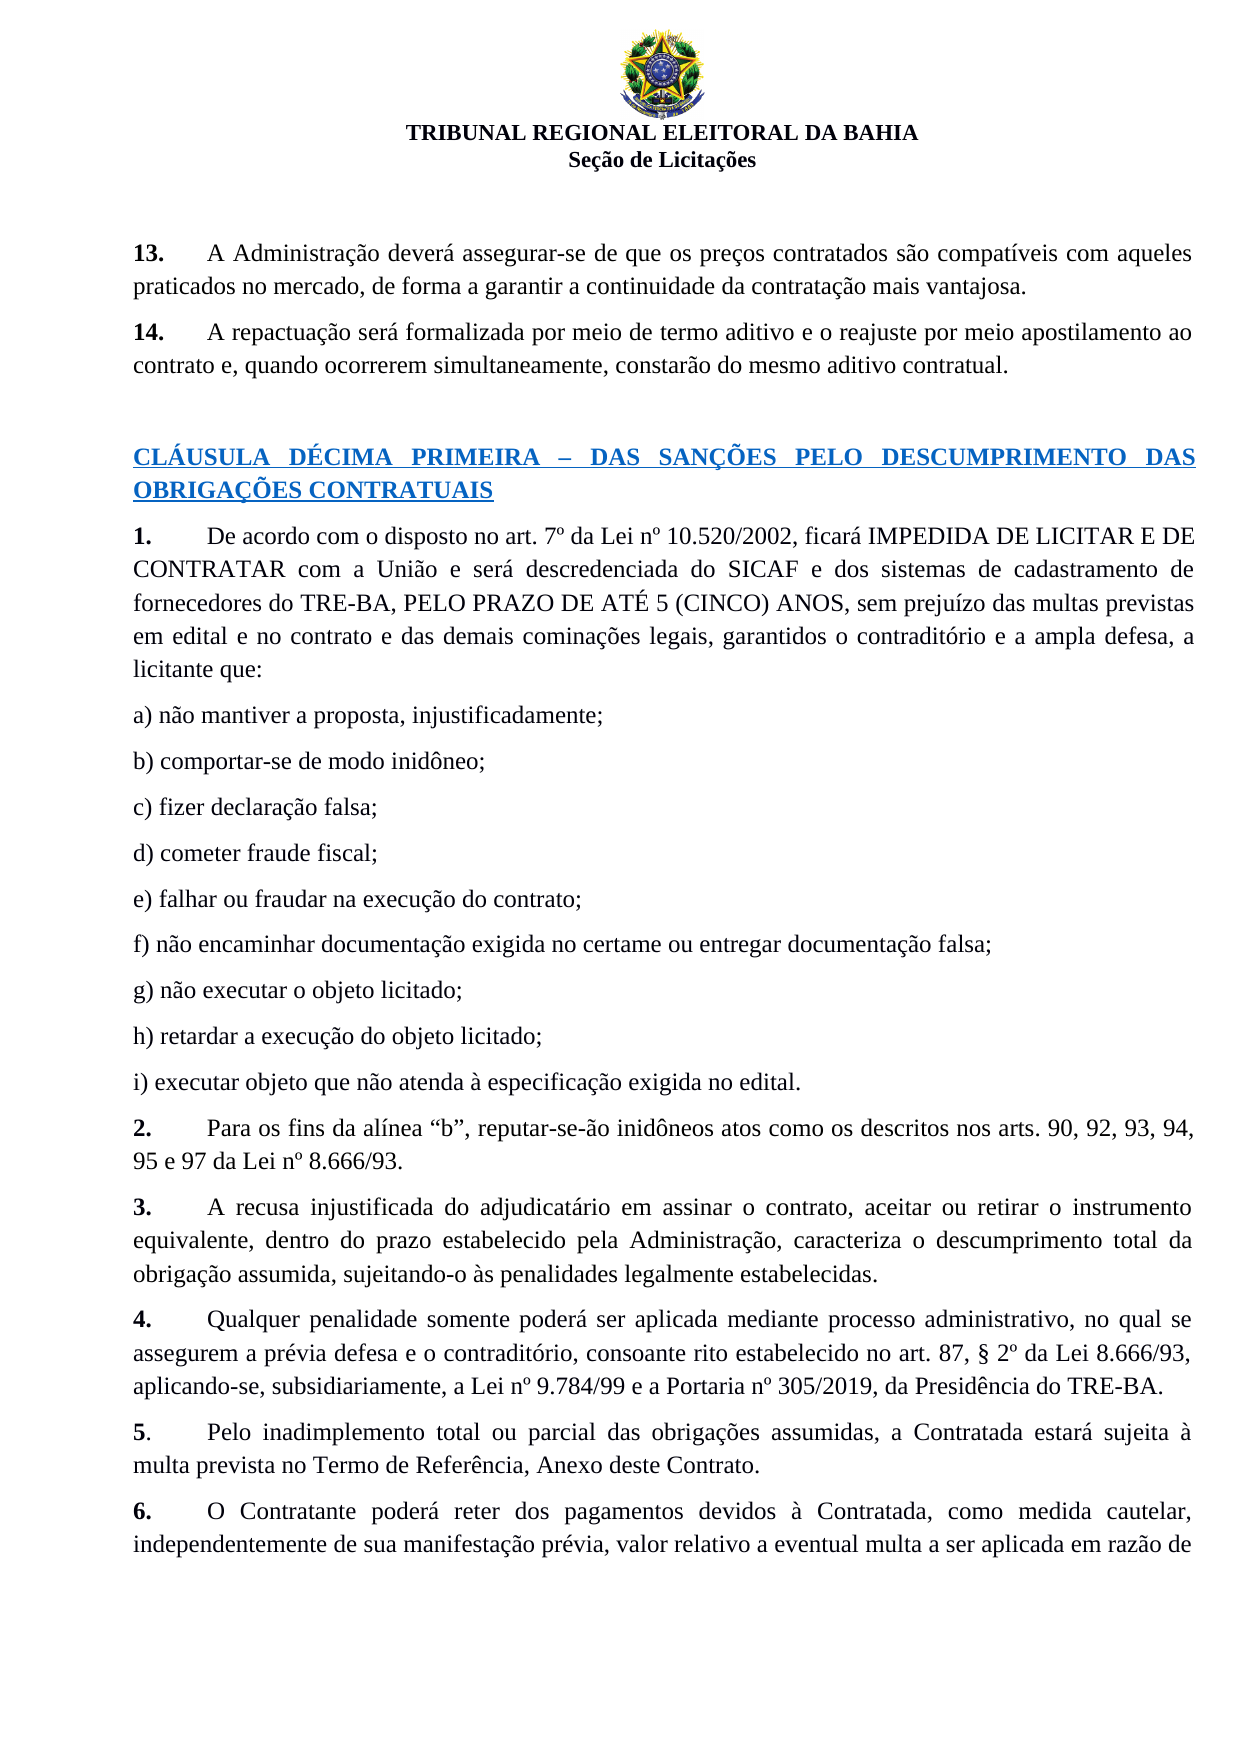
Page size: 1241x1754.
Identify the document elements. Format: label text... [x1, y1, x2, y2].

list g) não executar o objeto licitado; [0, 972, 1196, 1005]
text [133, 1493, 1193, 1559]
list e) falhar ou fraudar na execução do contrato; [0, 880, 1196, 914]
text 5. Pelo inadimplemento total ou parcial das obrigações assumidas, a Contratada estará sujeita à multa prevista no Termo de Referência, Anexo deste Contrato. [133, 1414, 1193, 1480]
list i) executar objeto que não atenda à especificação exigida no edital. [0, 1064, 1196, 1097]
list f) não encaminhar documentação exigida no certame ou entregar documentação falsa; [0, 926, 1196, 959]
text 14. A repactuação será formalizada por meio de termo aditivo e o reajuste por meio apostilamento ao contrato e, quando ocorrerem simultaneamente, constarão do mesmo aditivo contratual. [133, 314, 1193, 380]
list c) fizer declaração falsa; [0, 789, 1196, 822]
text 2. Para os fins da alínea “b”, reputar-se-ão inidôneos atos como os descritos nos arts. 90, 92, 93, 94, 95 e 97 da Lei nº 8.666/93. [133, 1109, 1196, 1176]
list a) não mantiver a proposta, injustificadamente; [0, 697, 1196, 730]
text 3. A recusa injustificada do adjudicatário em assinar o contrato, aceitar ou retirar o instrumento equivalente, dentro do prazo estabelecido pela Administração, caracteriza o descumprimento total da obrigação assumida, sujeitando-o às penalidades legalmente estabelecidas. [133, 1254, 1193, 1289]
text 4. Qualquer penalidade somente poderá ser aplicada mediante processo administrativo, no qual se assegurem a prévia defesa e o contraditório, consoante rito estabelecido no art. 87, § 2º da Lei 8.666/93, aplicando-se, subsidiariamente, a Lei nº 9.784/99 e a Portaria nº 305/2019, da Presidência do TRE-BA. [133, 1301, 1193, 1401]
list b) comportar-se de modo inidôneo; [0, 743, 1196, 776]
text 3. A recusa injustificada do adjudicatário em assinar o contrato, aceitar ou retirar o instrumento equivalente, dentro do prazo estabelecido pela Administração, caracteriza o descumprimento total da obrigação assumida, sujeitando-o às penalidades legalmente estabelecidas. [133, 1189, 1193, 1225]
list h) retardar a execução do objeto licitado; [0, 1018, 1196, 1051]
text CLÁUSULA DÉCIMA PRIMEIRA – DAS SANÇÕES PELO DESCUMPRIMENTO DAS OBRIGAÇÕES CONTRATUAIS [133, 468, 1196, 505]
list d) cometer fraude fiscal; [0, 834, 1196, 868]
text CLÁUSULA DÉCIMA PRIMEIRA – DAS SANÇÕES PELO DESCUMPRIMENTO DAS OBRIGAÇÕES CONTRATUAIS [133, 439, 1196, 467]
text 13. A Administração deverá assegurar-se de que os preços contratados são compatíveis com aqueles praticados no mercado, de forma a garantir a continuidade da contratação mais vantajosa. [133, 234, 1193, 301]
text 1. De acordo com o disposto no art. 7º da Lei nº 10.520/2002, ficará IMPEDIDA DE LICITAR E DE CONTRATAR com a União e será descredenciada do SICAF e dos sistemas de cadastramento de fornecedores do TRE-BA, PELO PRAZO DE ATÉ 5 (CINCO) ANOS, sem prejuízo das multas previstas em edital e no contrato e das demais cominações legais, garantidos o contraditório e a ampla defesa, a licitante que: [133, 518, 1196, 684]
